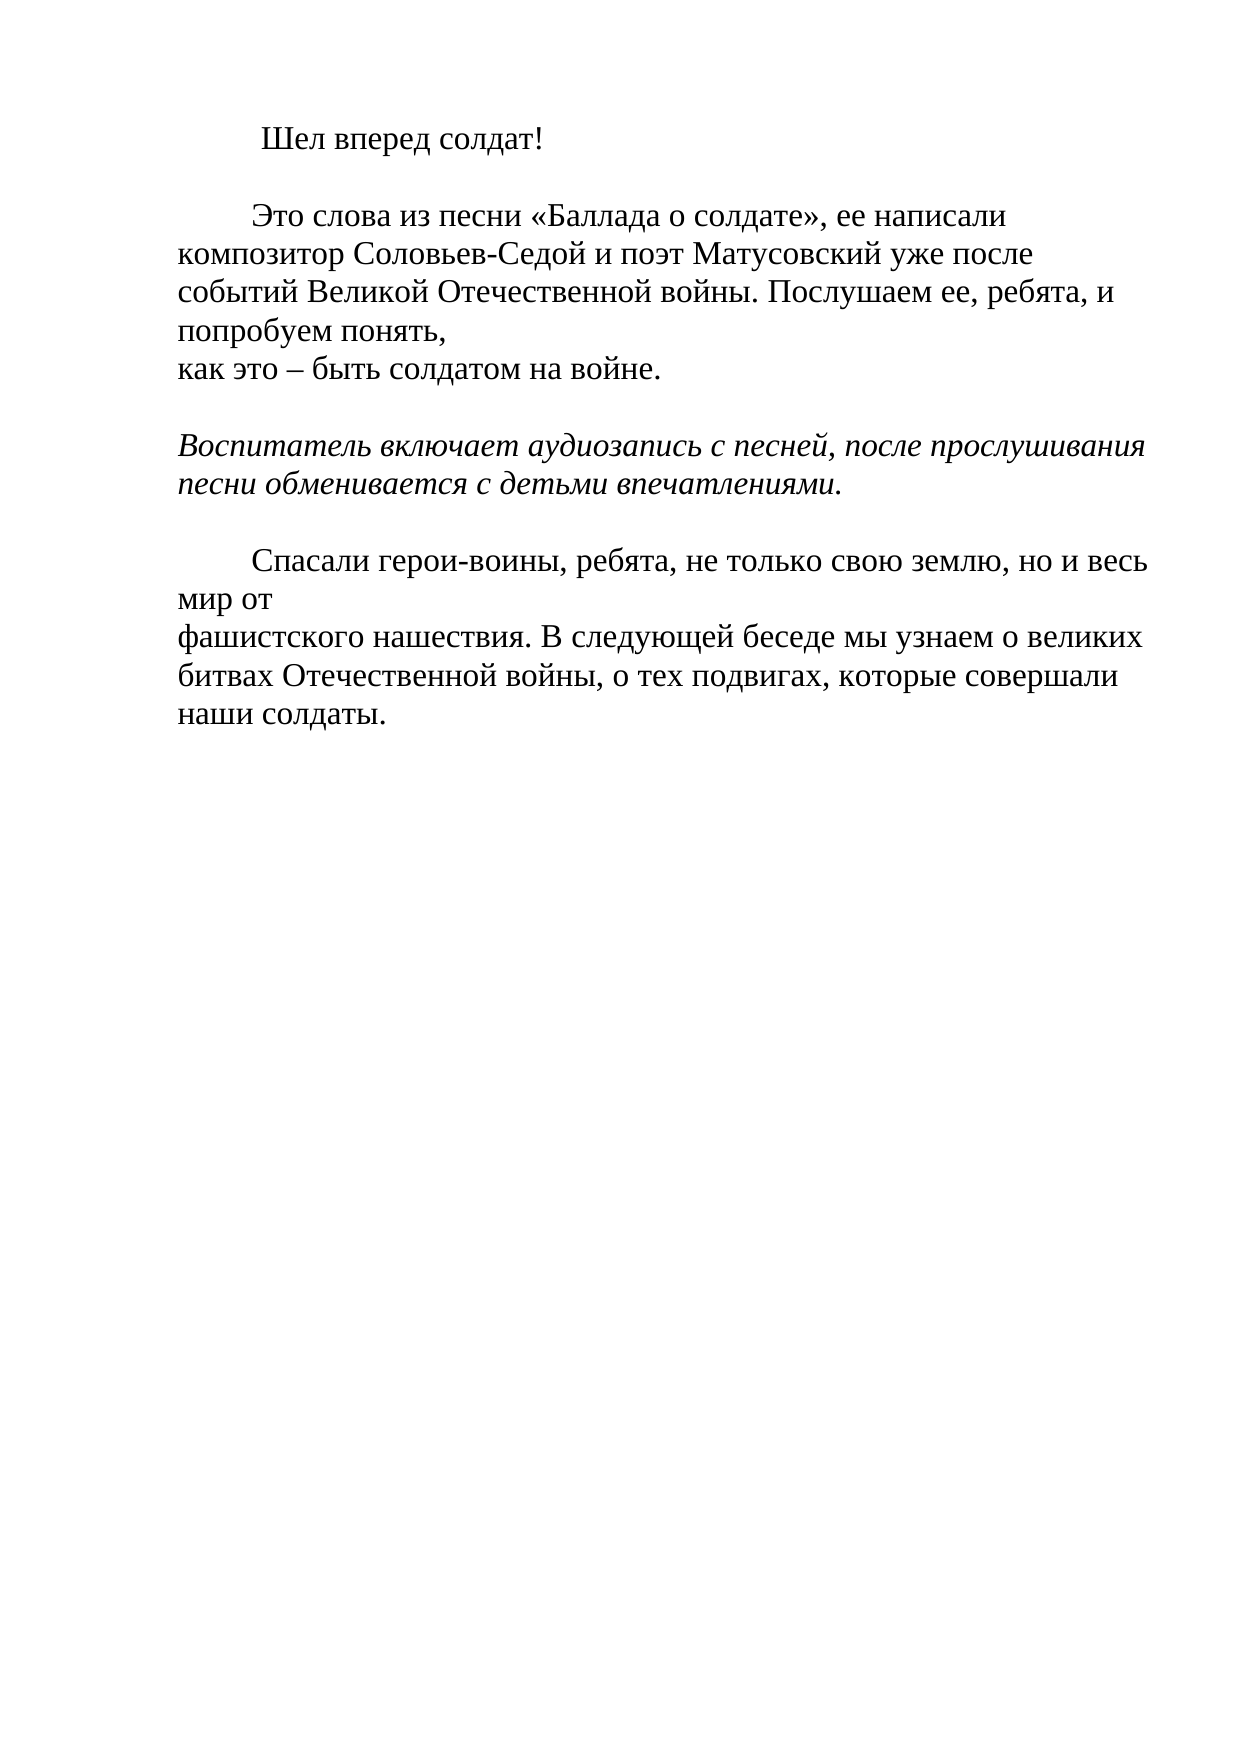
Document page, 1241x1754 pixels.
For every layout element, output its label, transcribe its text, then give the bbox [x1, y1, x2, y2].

text Это слова из песни «Баллада о солдате», ее написали композитор Соловьев-Седой и поэт Матусовский уже после событий Великой Отечественной войны. Послушаем ее, ребята, и попробуем понять, [177, 195, 1152, 348]
text фашистского нашествия. В следующей беседе мы узнаем о великих битвах Отечественной войны, о тех подвигах, которые совершали наши солдаты. [177, 616, 1152, 731]
text как это – быть солдатом на войне. [177, 348, 1152, 386]
text Воспитатель включает аудиозапись с песней, после прослушивания песни обменивается с детьми впечатлениями. [177, 425, 1152, 501]
text Шел вперед солдат! [177, 118, 1152, 156]
text Спасали герои-воины, ребята, не только свою землю, но и весь мир от [177, 540, 1152, 616]
